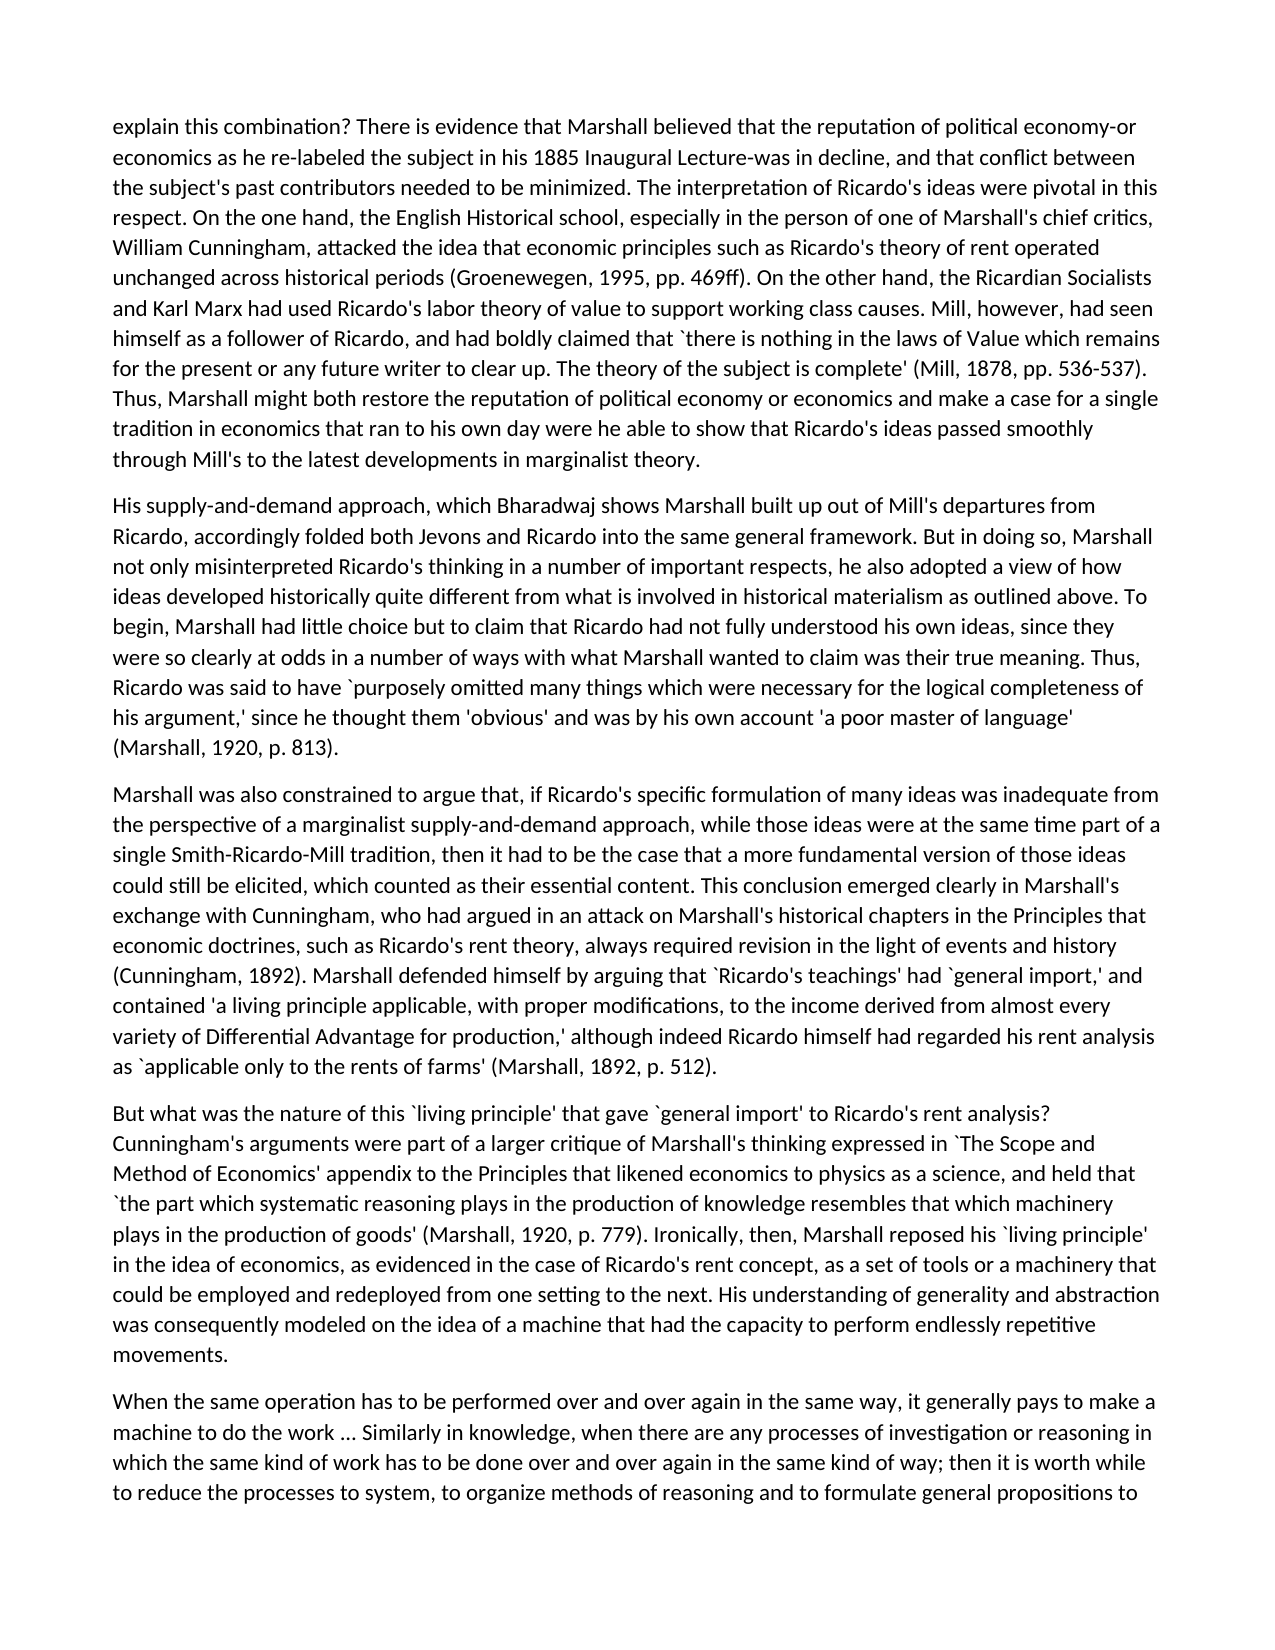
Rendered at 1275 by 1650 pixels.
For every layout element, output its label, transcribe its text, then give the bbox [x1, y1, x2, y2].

text Marshall was also constrained to argue that, if Ricardo's specific formulation of many ideas was inadequate from the perspective of a marginalist supply-and-demand approach, while those ideas were at the same time part of a single Smith-Ricardo-Mill tradition, then it had to be the case that a more fundamental version of those ideas could still be elicited, which counted as their essential content. This conclusion emerged clearly in Marshall's exchange with Cunningham, who had argued in an attack on Marshall's historical chapters in the Principles that economic doctrines, such as Ricardo's rent theory, always required revision in the light of events and history (Cunningham, 1892). Marshall defended himself by arguing that `Ricardo's teachings' had `general import,' and contained 'a living principle applicable, with proper modifications, to the income derived from almost every variety of Differential Advantage for production,' although indeed Ricardo himself had regarded his rent analysis as `applicable only to the rents of farms' (Marshall, 1892, p. 512). [112, 780, 1162, 1080]
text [112, 112, 1162, 473]
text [112, 1387, 1162, 1506]
text His supply-and-demand approach, which Bharadwaj shows Marshall built up out of Mill's departures from Ricardo, accordingly folded both Jevons and Ricardo into the same general framework. But in doing so, Marshall not only misinterpreted Ricardo's thinking in a number of important respects, he also adopted a view of how ideas developed historically quite different from what is involved in historical materialism as outlined above. To begin, Marshall had little choice but to claim that Ricardo had not fully understood his own ideas, since they were so clearly at odds in a number of ways with what Marshall wanted to claim was their true meaning. Thus, Ricardo was said to have `purposely omitted many things which were necessary for the logical completeness of his argument,' since he thought them 'obvious' and was by his own account 'a poor master of language' (Marshall, 1920, p. 813). [112, 492, 1162, 761]
text But what was the nature of this `living principle' that gave `general import' to Ricardo's rent analysis? Cunningham's arguments were part of a larger critique of Marshall's thinking expressed in `The Scope and Method of Economics' appendix to the Principles that likened economics to physics as a science, and held that `the part which systematic reasoning plays in the production of knowledge resembles that which machinery plays in the production of goods' (Marshall, 1920, p. 779). Ironically, then, Marshall reposed his `living principle' in the idea of economics, as evidenced in the case of Ricardo's rent concept, as a set of tools or a machinery that could be employed and redeployed from one setting to the next. His understanding of generality and abstraction was consequently modeled on the idea of a machine that had the capacity to perform endlessly repetitive movements. [112, 1099, 1162, 1369]
